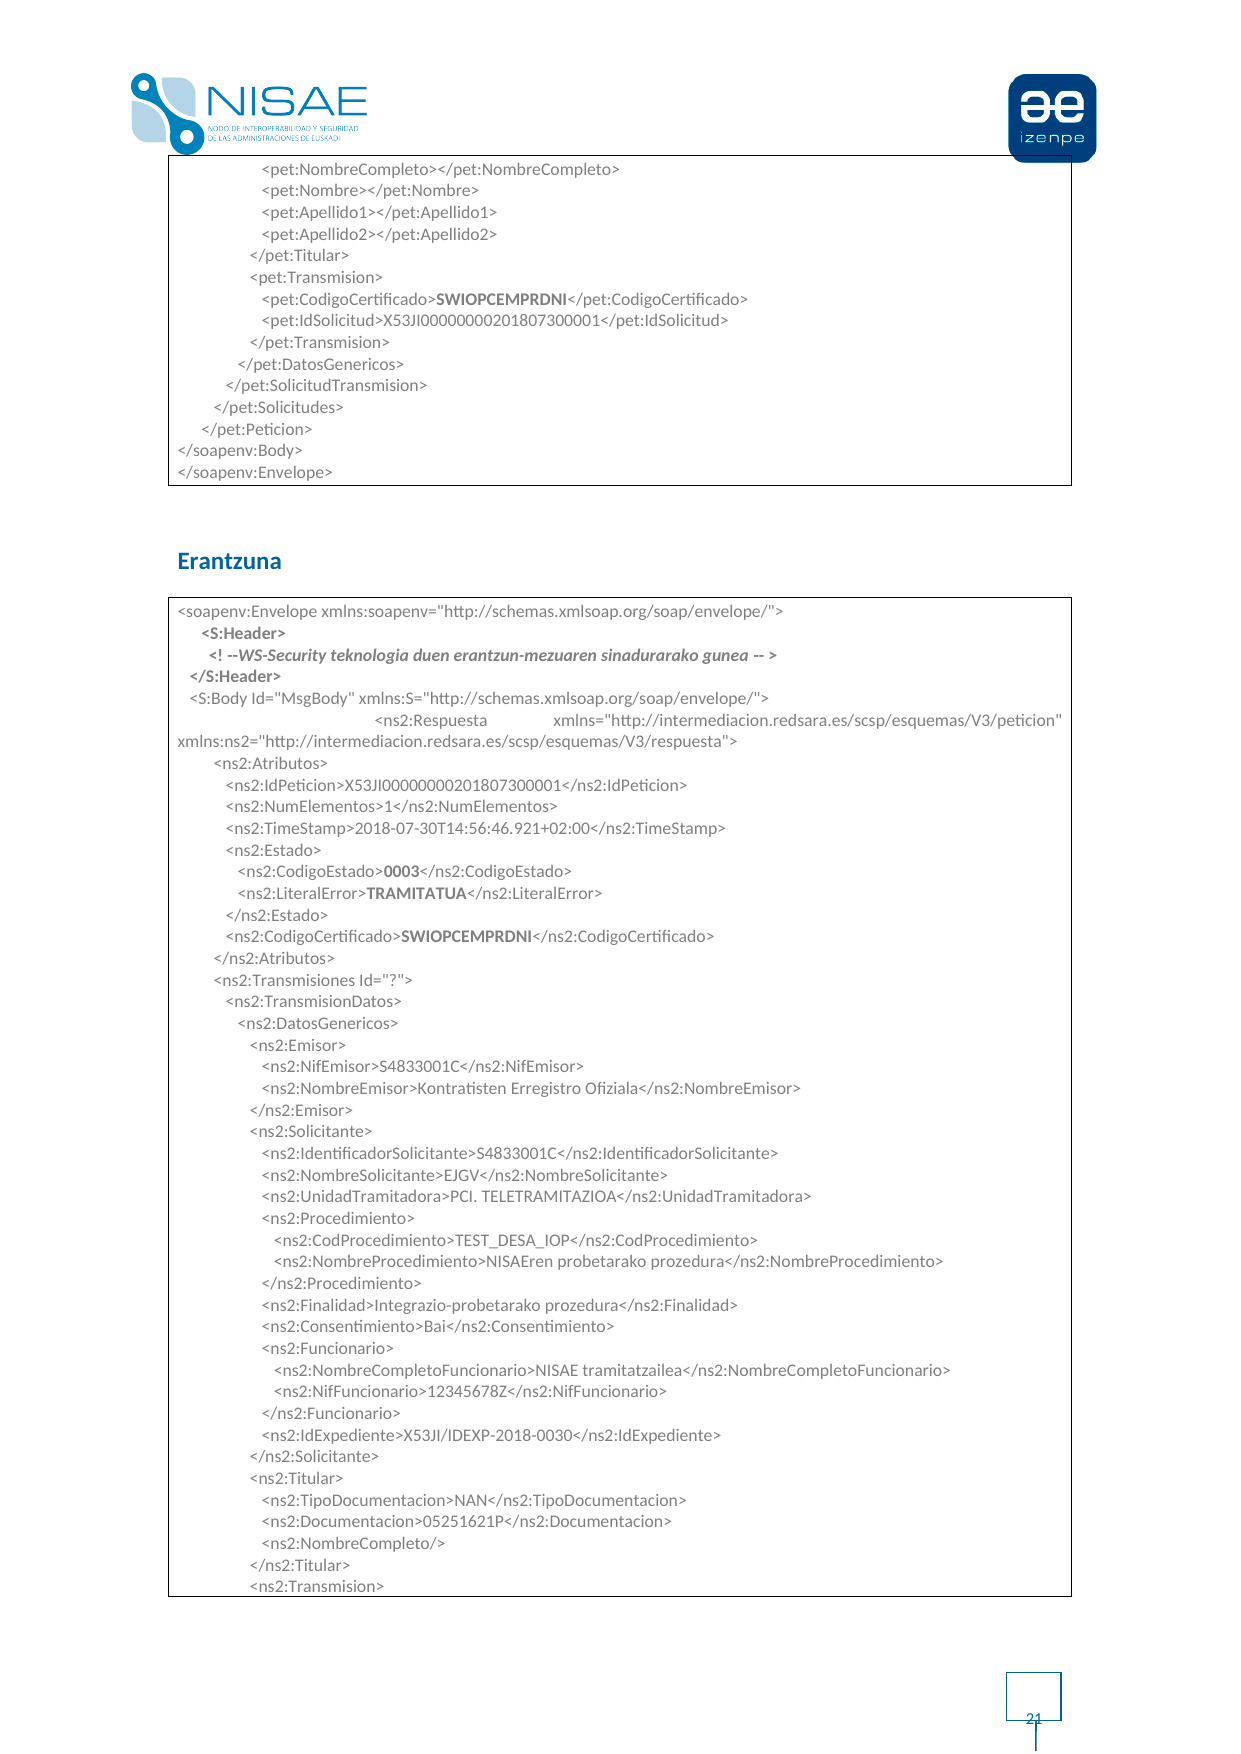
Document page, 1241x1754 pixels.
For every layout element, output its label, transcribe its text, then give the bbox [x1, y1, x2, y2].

text <ns2:Emisor> [177, 1034, 1063, 1055]
text <ns2:Atributos> [177, 752, 1063, 774]
text <pet:Apellido2></pet:Apellido2> [177, 223, 1063, 244]
text <pet:CodigoCertificado>SWIOPCEMPRDNI</pet:CodigoCertificado> [177, 288, 1063, 309]
text </pet:Titular> [177, 244, 1063, 266]
text <ns2:Solicitante> [177, 1120, 1063, 1142]
text </ns2:Estado> [177, 904, 1063, 925]
text <ns2:UnidadTramitadora>PCI. TELETRAMITAZIOA</ns2:UnidadTramitadora> [177, 1185, 1063, 1207]
text <ns2:Respuesta xmlns="http://intermediacion.redsara.es/scsp/esquemas/V3/peticion" xmlns:ns2="http://intermediacion.redsara.es/scsp/esquemas/V3/respuesta"> [177, 709, 1063, 752]
text <pet:Apellido1></pet:Apellido1> [177, 201, 1063, 223]
text <ns2:NombreEmisor>Kontratisten Erregistro Ofiziala</ns2:NombreEmisor> [177, 1077, 1063, 1099]
text <ns2:Titular> [177, 1467, 1063, 1489]
text <ns2:Estado> [177, 839, 1063, 860]
text <ns2:Consentimiento>Bai</ns2:Consentimiento> [177, 1315, 1063, 1337]
text </S:Header> [177, 665, 1063, 687]
text <ns2:NifEmisor>S4833001C</ns2:NifEmisor> [177, 1055, 1063, 1077]
text <ns2:Transmision> [177, 1575, 1063, 1596]
text </ns2:Atributos> [177, 947, 1063, 969]
picture [149, 73, 386, 155]
picture [1007, 74, 1097, 163]
text Erantzuna [177, 545, 1063, 576]
text </pet:DatosGenericos> [177, 353, 1063, 374]
text </ns2:Funcionario> [177, 1402, 1063, 1424]
text </pet:Solicitudes> [177, 396, 1063, 418]
text <ns2:NombreProcedimiento>NISAEren probetarako prozedura</ns2:NombreProcedimiento> [177, 1250, 1063, 1272]
text <ns2:NumElementos>1</ns2:NumElementos> [177, 795, 1063, 817]
text </pet:Transmision> [177, 331, 1063, 353]
text <pet:IdSolicitud>X53JI00000000201807300001</pet:IdSolicitud> [177, 309, 1063, 331]
text </soapenv:Body> [177, 439, 1063, 458]
text <soapenv:Envelope xmlns:soapenv="http://schemas.xmlsoap.org/soap/envelope/"> [169, 598, 1071, 622]
text </pet:SolicitudTransmision> [177, 374, 1063, 396]
text </pet:Peticion> [177, 418, 1063, 439]
text <S:Header> [177, 622, 1063, 644]
text <ns2:NombreSolicitante>EJGV</ns2:NombreSolicitante> [177, 1164, 1063, 1185]
text <ns2:TipoDocumentacion>NAN</ns2:TipoDocumentacion> [177, 1489, 1063, 1510]
text <pet:Transmision> [177, 266, 1063, 288]
text </ns2:Emisor> [177, 1099, 1063, 1120]
text <ns2:LiteralError>TRAMITATUA</ns2:LiteralError> [177, 882, 1063, 904]
text <pet:NombreCompleto></pet:NombreCompleto> [169, 156, 1071, 179]
text </ns2:Solicitante> [177, 1445, 1063, 1467]
text <ns2:TimeStamp>2018-07-30T14:56:46.921+02:00</ns2:TimeStamp> [177, 817, 1063, 839]
text <ns2:CodigoCertificado>SWIOPCEMPRDNI</ns2:CodigoCertificado> [177, 925, 1063, 947]
picture [139, 81, 148, 90]
text <S:Body Id="MsgBody" xmlns:S="http://schemas.xmlsoap.org/soap/envelope/"> [177, 687, 1063, 709]
text <ns2:Documentacion>05251621P</ns2:Documentacion> [177, 1510, 1063, 1532]
text <ns2:Procedimiento> [177, 1207, 1063, 1229]
picture [181, 131, 193, 143]
text <pet:Nombre></pet:Nombre> [177, 179, 1063, 201]
text </ns2:Procedimiento> [177, 1272, 1063, 1294]
text <ns2:TransmisionDatos> [177, 990, 1063, 1012]
text </soapenv:Envelope> [169, 458, 1071, 485]
text <ns2:NombreCompletoFuncionario>NISAE tramitatzailea</ns2:NombreCompletoFuncionario> [177, 1359, 1063, 1380]
text <ns2:CodigoEstado>0003</ns2:CodigoEstado> [177, 860, 1063, 882]
text <ns2:CodProcedimiento>TEST_DESA_IOP</ns2:CodProcedimiento> [177, 1229, 1063, 1250]
text </ns2:Titular> [177, 1554, 1063, 1575]
text <ns2:NifFuncionario>12345678Z</ns2:NifFuncionario> [177, 1380, 1063, 1402]
text <ns2:Finalidad>Integrazio-probetarako prozedura</ns2:Finalidad> [177, 1294, 1063, 1315]
text <ns2:IdExpediente>X53JI/IDEXP-2018-0030</ns2:IdExpediente> [177, 1424, 1063, 1445]
text <ns2:NombreCompleto/> [177, 1532, 1063, 1554]
text <ns2:IdentificadorSolicitante>S4833001C</ns2:IdentificadorSolicitante> [177, 1142, 1063, 1164]
text <ns2:Funcionario> [177, 1337, 1063, 1359]
text <! --WS-Security teknologia duen erantzun-mezuaren sinadurarako gunea -- > [177, 644, 1063, 665]
text <ns2:DatosGenericos> [177, 1012, 1063, 1034]
text <ns2:Transmisiones Id="?"> [177, 969, 1063, 990]
picture [118, 73, 180, 155]
text <ns2:IdPeticion>X53JI00000000201807300001</ns2:IdPeticion> [177, 774, 1063, 795]
